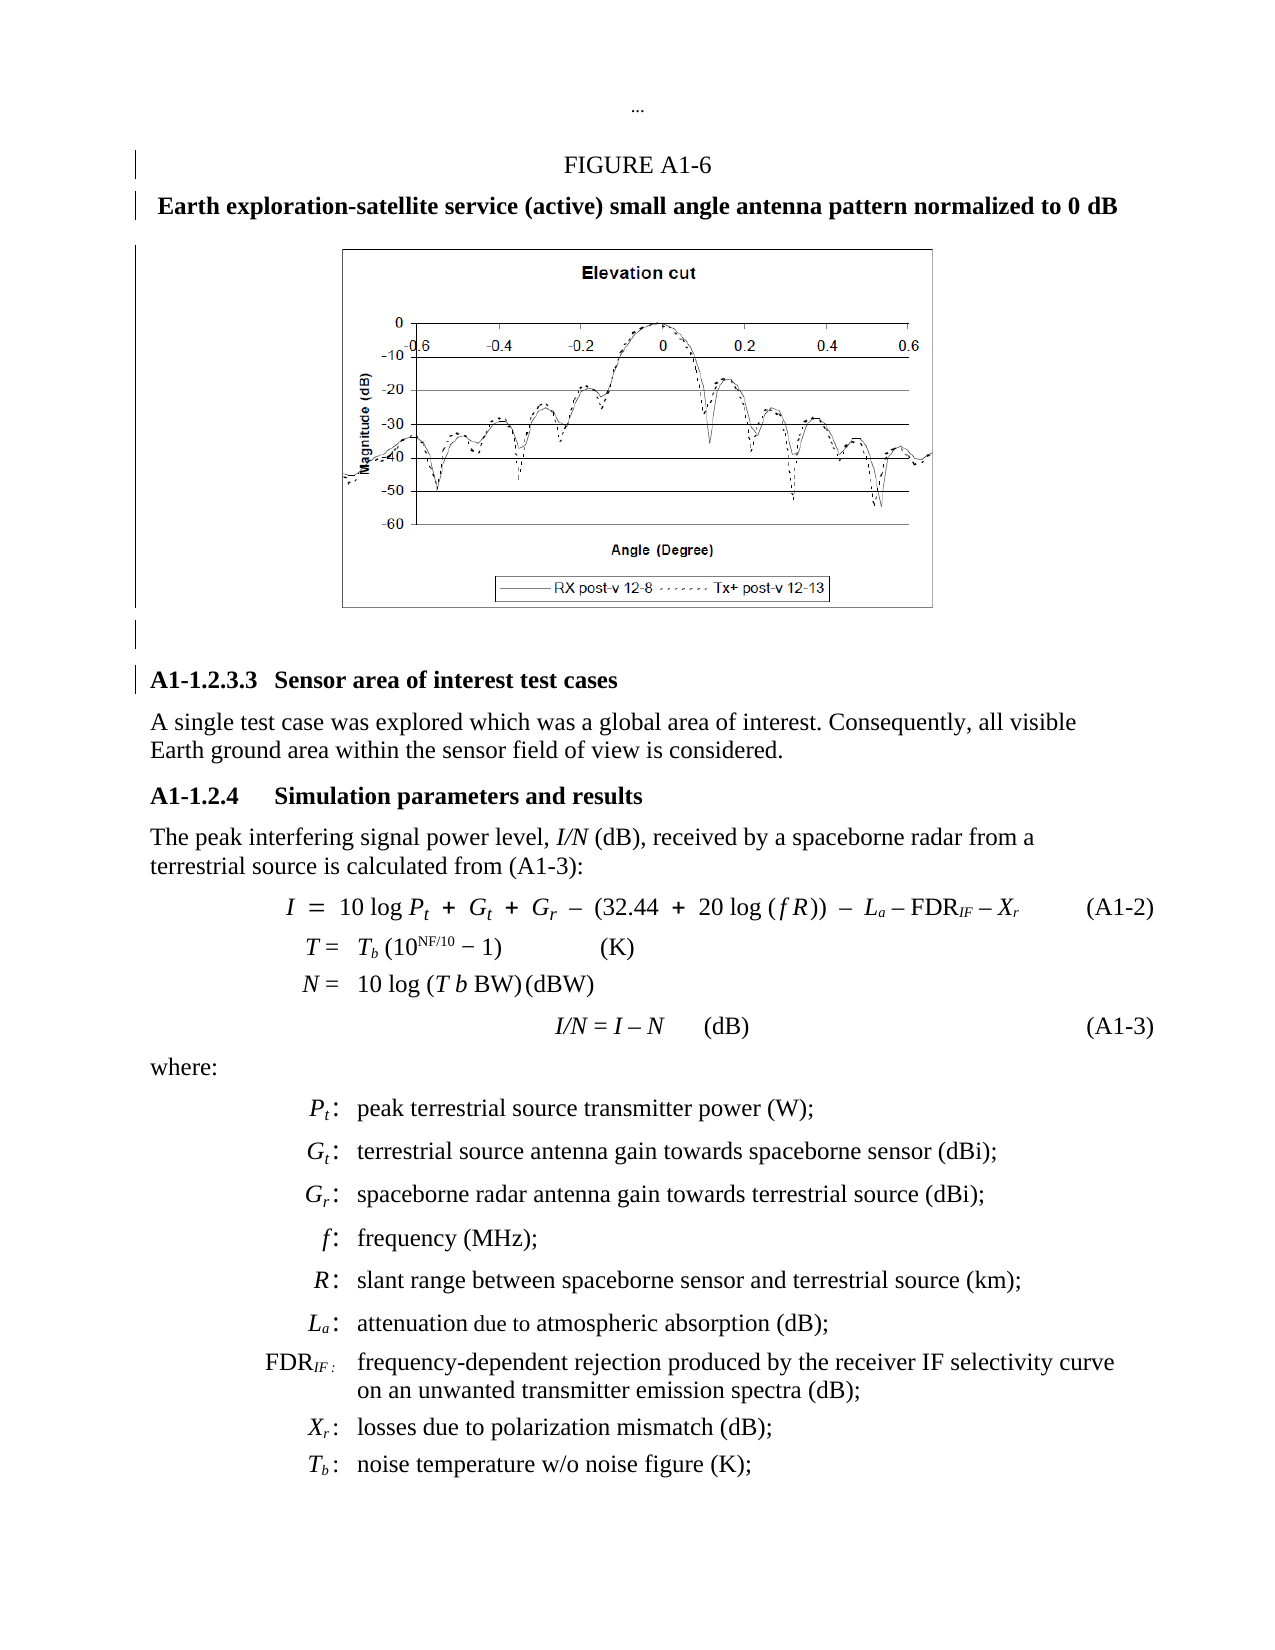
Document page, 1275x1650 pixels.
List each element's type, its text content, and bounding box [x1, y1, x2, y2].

text f : frequency (MHz); [150, 1219, 1125, 1253]
text Xr : losses due to polarization mismatch (dB); [150, 1412, 1125, 1441]
text R : slant range between spaceborne sensor and terrestrial source (km); [150, 1262, 1125, 1296]
title Earth exploration-satellite service (active) small angle antenna pattern normalized to 0 dB [150, 191, 1125, 220]
text La : attenuation due to atmospheric absorption (dB); [150, 1304, 1125, 1338]
subtitle A1-1.2.3.3 Sensor area of interest test cases [150, 665, 1125, 694]
text N = 10 log (T b BW) (dBW) [150, 969, 1125, 998]
subtitle A1-1.2.4 Simulation parameters and results [150, 781, 1125, 809]
text FDRIF : frequency-dependent rejection produced by the receiver IF selectivity curve on an unwanted transmitter emission spectra (dB); [150, 1347, 1125, 1404]
text Tb : noise temperature w/o noise figure (K); [150, 1449, 1125, 1478]
text I/N = I – N (dB) (A1-3) [150, 1011, 1125, 1039]
text A single test case was explored which was a global area of interest. Consequently, all visible Earth ground area within the sensor field of view is considered. [150, 707, 1125, 764]
picture [342, 245, 933, 608]
text I  10 log Pt  Gt  Gr – (32.44  20 log ( f R )) – La – FDRIF – Xr (A1-2) [150, 892, 1125, 924]
text Pt : peak terrestrial source transmitter power (W); [150, 1089, 1125, 1124]
text where: [150, 1052, 1125, 1081]
text Gt : terrestrial source antenna gain towards spaceborne sensor (dBi); [150, 1133, 1125, 1168]
text Gr : spaceborne radar antenna gain towards terrestrial source (dBi); [150, 1176, 1125, 1211]
text Figure A1-6 [150, 150, 1125, 179]
text The peak interfering signal power level, I/N (dB), received by a spaceborne radar from a terrestrial source is calculated from (A1-3): [150, 822, 1125, 879]
text T = Tb (10NF/10 − 1) (K) [150, 932, 1125, 961]
